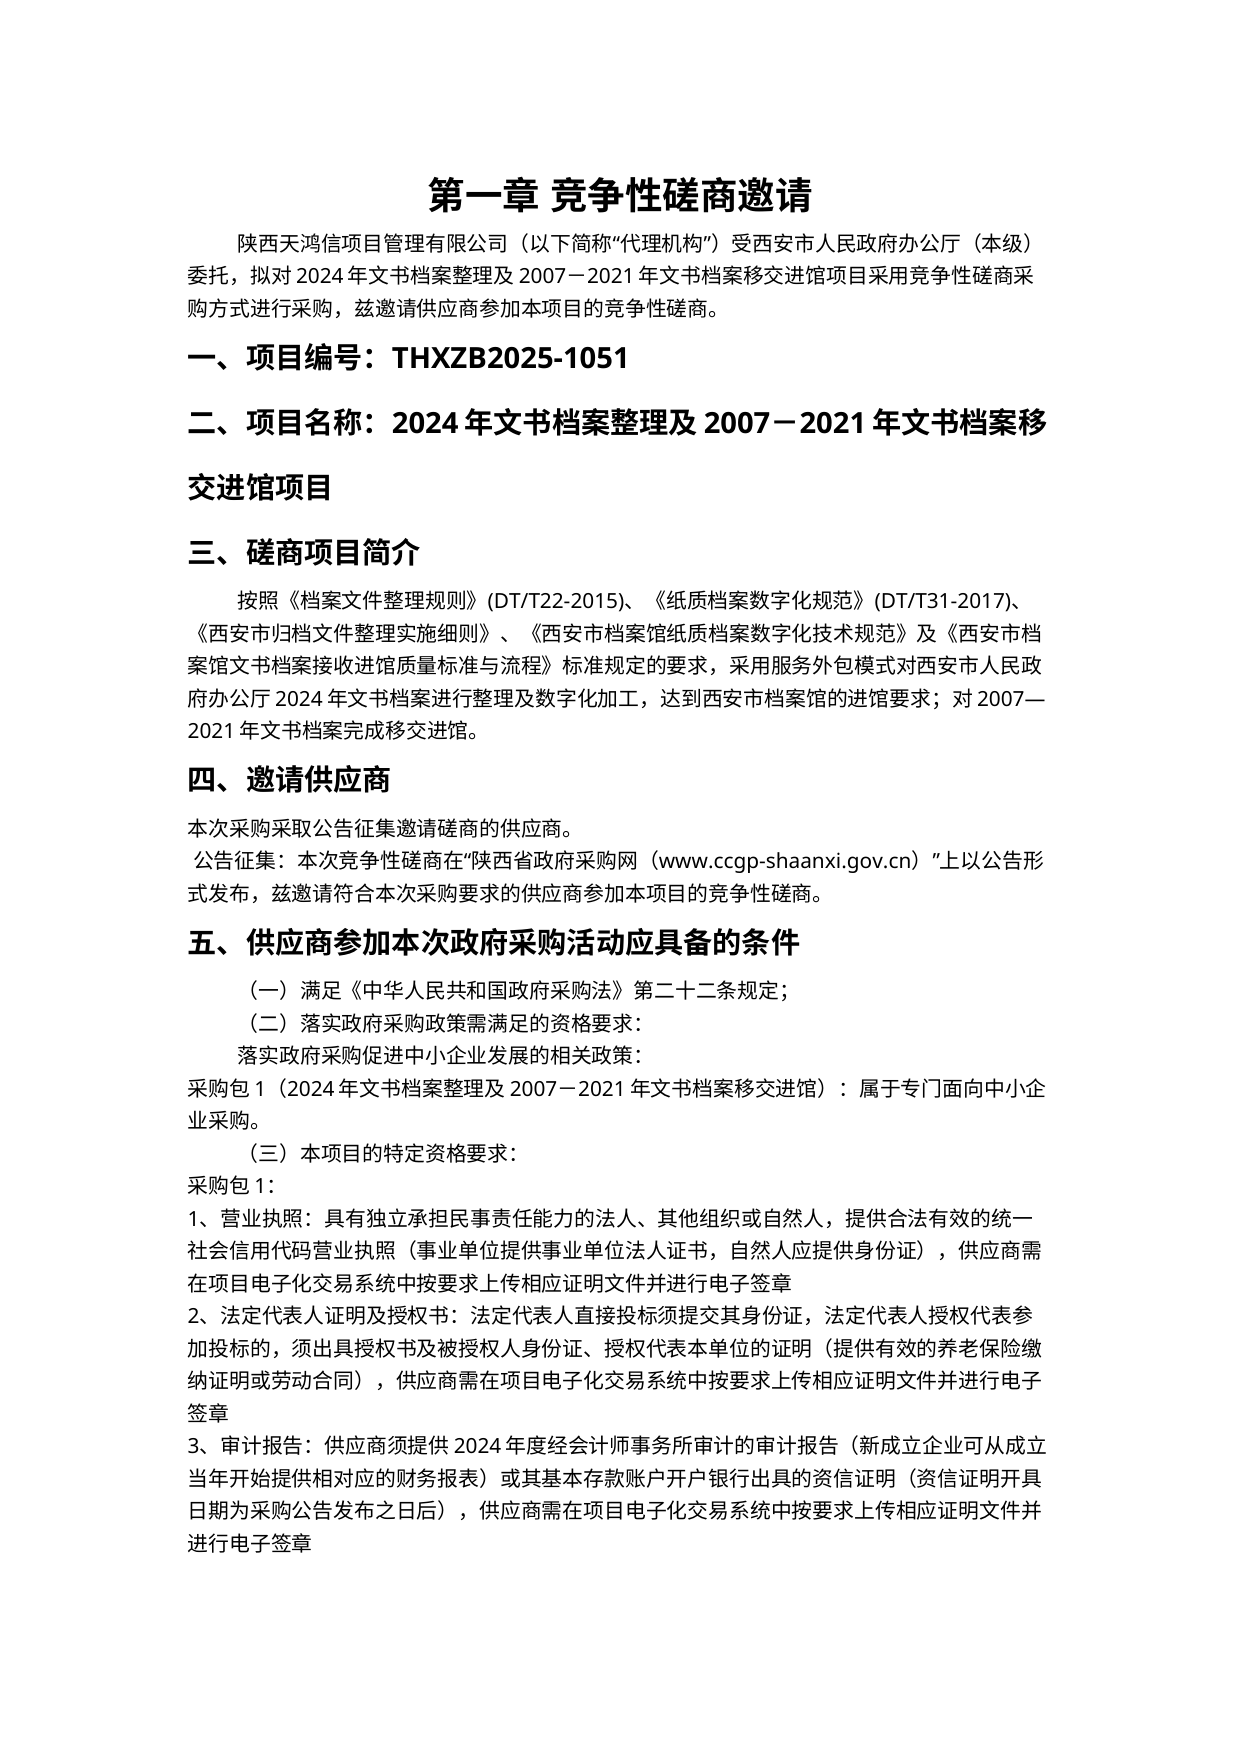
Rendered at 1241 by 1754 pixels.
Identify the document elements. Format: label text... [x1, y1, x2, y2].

text 2、法定代表人证明及授权书：法定代表人直接投标须提交其身份证，法定代表人授权代表参加投标的，须出具授权书及被授权人身份证、授权代表本单位的证明（提供有效的养老保险缴纳证明或劳动合同），供应商需在项目电子化交易系统中按要求上传相应证明文件并进行电子签章 [187, 1299, 1053, 1429]
text 二、项目名称：2024年文书档案整理及2007－2021年文书档案移交进馆项目 [187, 389, 1053, 519]
text 第一章 竞争性磋商邀请 [187, 162, 1053, 227]
text 三、磋商项目简介 [187, 519, 1053, 584]
text 采购包1（2024年文书档案整理及2007－2021年文书档案移交进馆）：属于专门面向中小企业采购。 [187, 1072, 1053, 1137]
text 采购包1： [187, 1169, 1053, 1202]
text 落实政府采购促进中小企业发展的相关政策： [187, 1039, 1053, 1072]
text 1、营业执照：具有独立承担民事责任能力的法人、其他组织或自然人，提供合法有效的统一社会信用代码营业执照（事业单位提供事业单位法人证书，自然人应提供身份证），供应商需在项目电子化交易系统中按要求上传相应证明文件并进行电子签章 [187, 1202, 1053, 1299]
text （二）落实政府采购政策需满足的资格要求： [187, 1007, 1053, 1039]
text （三）本项目的特定资格要求： [187, 1137, 1053, 1169]
text 一、项目编号：THXZB2025-1051 [187, 324, 1053, 389]
text 3、审计报告：供应商须提供2024年度经会计师事务所审计的审计报告（新成立企业可从成立当年开始提供相对应的财务报表）或其基本存款账户开户银行出具的资信证明（资信证明开具日期为采购公告发布之日后），供应商需在项目电子化交易系统中按要求上传相应证明文件并进行电子签章 [187, 1429, 1053, 1559]
text 陕西天鸿信项目管理有限公司（以下简称“代理机构”）受西安市人民政府办公厅（本级）委托，拟对2024年文书档案整理及2007－2021年文书档案移交进馆项目采用竞争性磋商采购方式进行采购，兹邀请供应商参加本项目的竞争性磋商。 [187, 227, 1053, 324]
text （一）满足《中华人民共和国政府采购法》第二十二条规定； [187, 974, 1053, 1007]
text 按照《档案文件整理规则》(DT/T22-2015)、《纸质档案数字化规范》(DT/T31-2017)、《西安市归档文件整理实施细则》、《西安市档案馆纸质档案数字化技术规范》及《西安市档案馆文书档案接收进馆质量标准与流程》标准规定的要求，采用服务外包模式对西安市人民政府办公厅2024年文书档案进行整理及数字化加工，达到西安市档案馆的进馆要求；对2007—2021年文书档案完成移交进馆。 [187, 584, 1053, 747]
text 公告征集：本次竞争性磋商在“陕西省政府采购网（www.ccgp-shaanxi.gov.cn）”上以公告形式发布，兹邀请符合本次采购要求的供应商参加本项目的竞争性磋商。 [187, 844, 1053, 909]
text 本次采购采取公告征集邀请磋商的供应商。 [187, 812, 1053, 844]
text 五、供应商参加本次政府采购活动应具备的条件 [187, 909, 1053, 974]
text 四、邀请供应商 [187, 747, 1053, 812]
